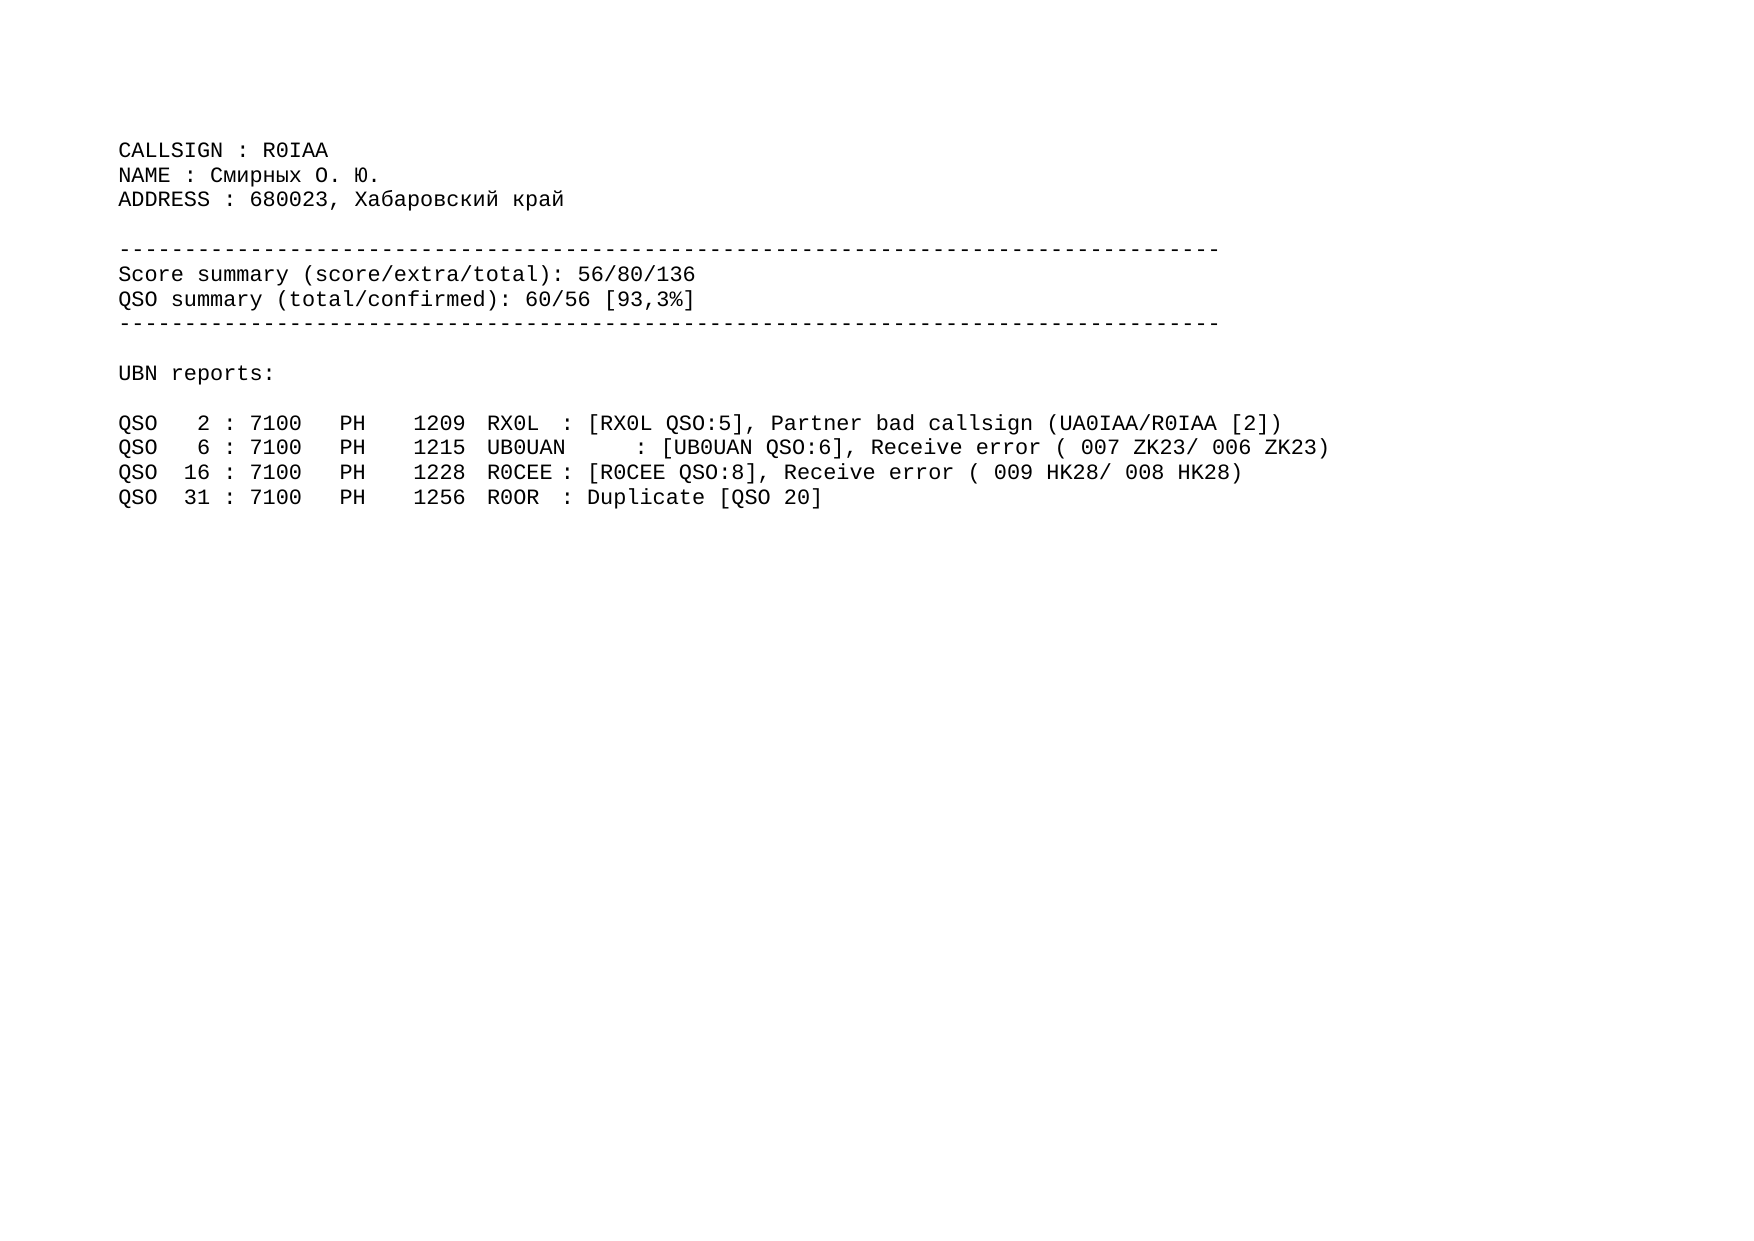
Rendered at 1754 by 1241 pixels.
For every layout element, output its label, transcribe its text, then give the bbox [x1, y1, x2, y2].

text QSO 16 : 7100 PH 1228 R0CEE : [R0CEE QSO:8], Receive error ( 009 HK28/ 008 HK28) [118, 461, 1636, 486]
text ------------------------------------------------------------------------------------ [118, 312, 1636, 337]
text CALLSIGN : R0IAA [118, 139, 1636, 164]
text ADDRESS : 680023, Хабаровский край [118, 188, 1636, 213]
text NAME : Cмирных О. Ю. [118, 164, 1636, 188]
text Score summary (score/extra/total): 56/80/136 [118, 263, 1636, 288]
text QSO 31 : 7100 PH 1256 R0OR : Duplicate [QSO 20] [118, 486, 1636, 511]
text UBN reports: [118, 362, 1636, 387]
text QSO 2 : 7100 PH 1209 RX0L : [RX0L QSO:5], Partner bad callsign (UA0IAA/R0IAA [2]) [118, 412, 1636, 436]
text QSO 6 : 7100 PH 1215 UB0UAN : [UB0UAN QSO:6], Receive error ( 007 ZK23/ 006 ZK23) [118, 436, 1636, 461]
text QSO summary (total/confirmed): 60/56 [93,3%] [118, 288, 1636, 312]
text ------------------------------------------------------------------------------------ [118, 238, 1636, 263]
